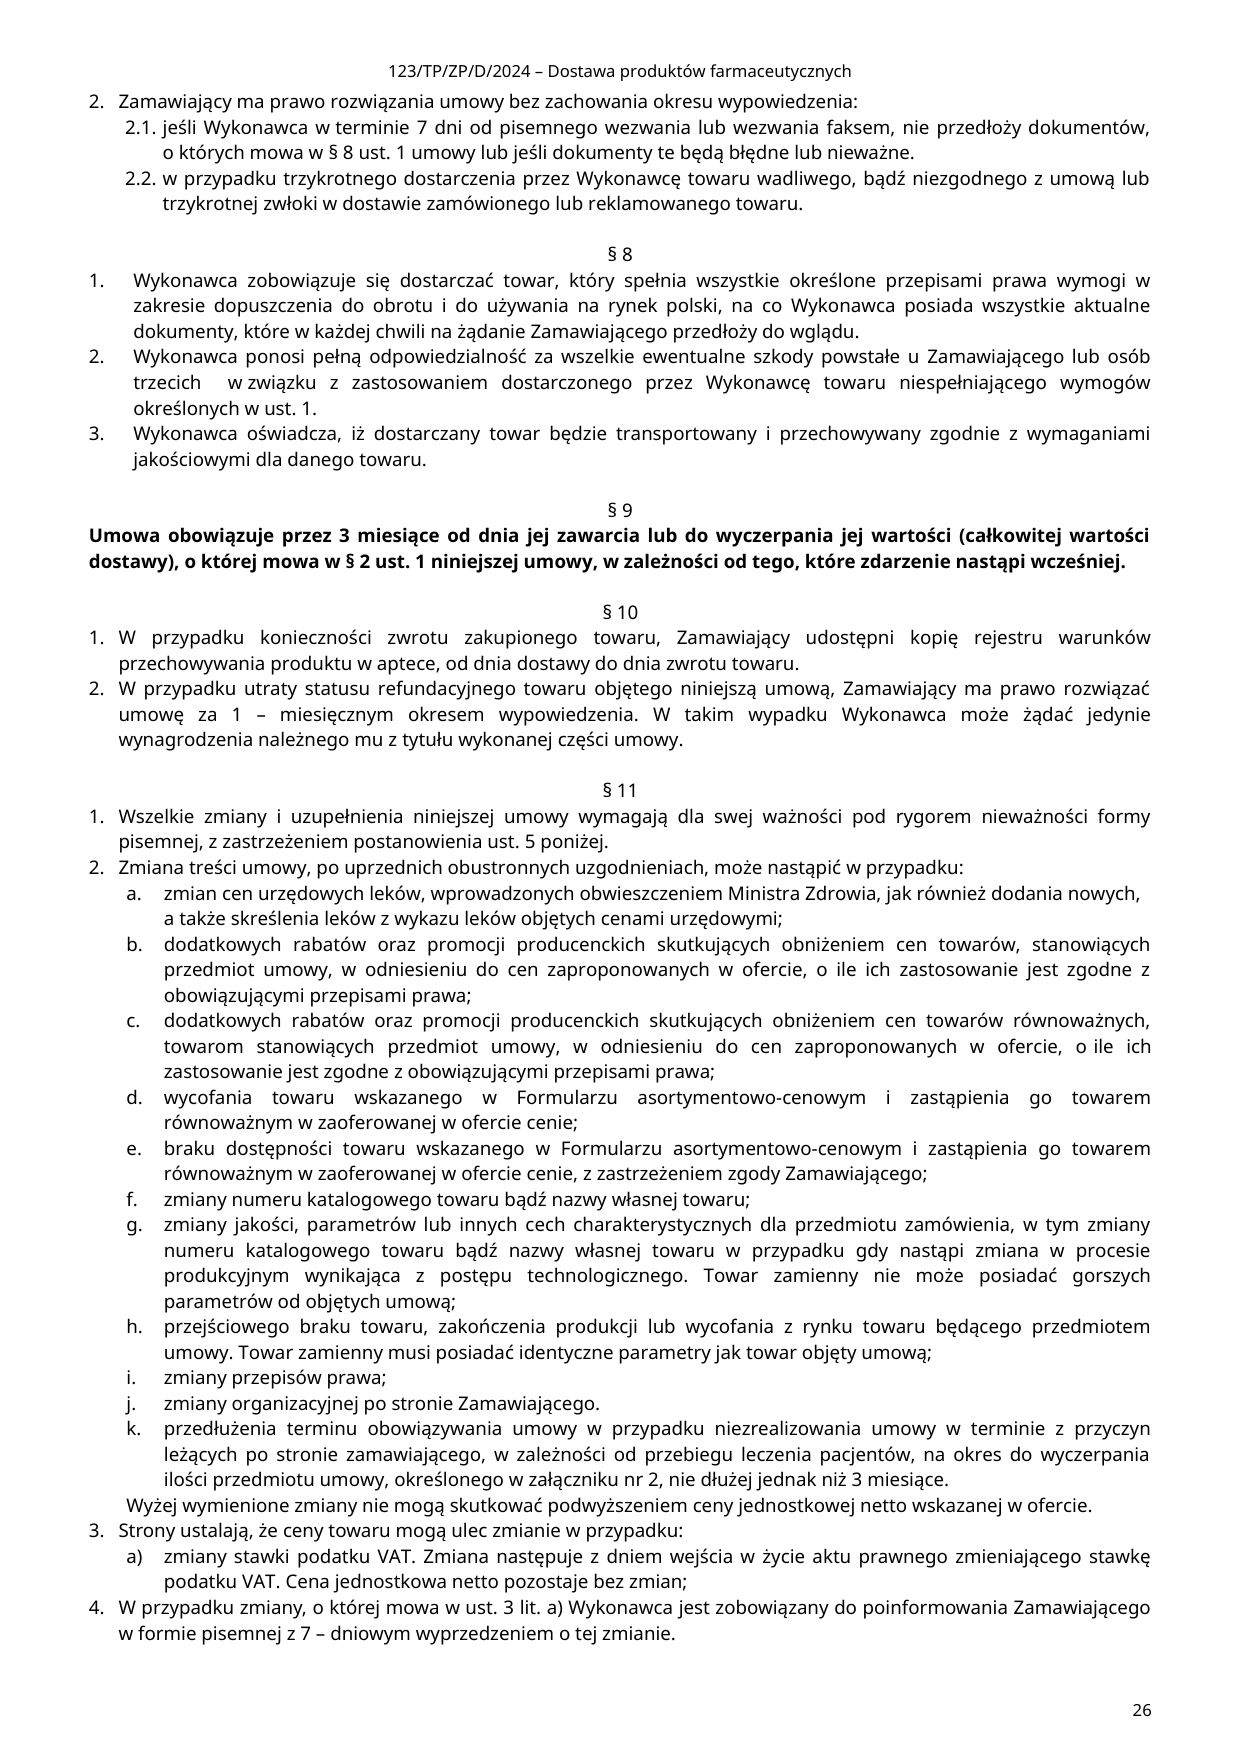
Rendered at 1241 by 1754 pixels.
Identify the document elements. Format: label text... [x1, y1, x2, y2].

text Wyżej wymienione zmiany nie mogą skutkować podwyższeniem ceny jednostkowej netto wskazanej w ofercie. [126, 1492, 1152, 1518]
text § 8 [89, 242, 1152, 267]
list Zamawiający ma prawo rozwiązania umowy bez zachowania okresu wypowiedzenia: [89, 89, 1152, 114]
list wycofania towaru wskazanego w Formularzu asortymentowo-cenowym i zastąpienia go towarem równoważnym w zaoferowanej w ofercie cenie; [126, 1084, 1152, 1135]
list Zmiana treści umowy, po uprzednich obustronnych uzgodnieniach, może nastąpić w przypadku: [89, 854, 1152, 880]
list zmiany jakości, parametrów lub innych cech charakterystycznych dla przedmiotu zamówienia, w tym zmiany numeru katalogowego towaru bądź nazwy własnej towaru w przypadku gdy nastąpi zmiana w procesie produkcyjnym wynikająca z postępu technologicznego. Towar zamienny nie może posiadać gorszych parametrów od objętych umową; [126, 1212, 1152, 1314]
list przedłużenia terminu obowiązywania umowy w przypadku niezrealizowania umowy w terminie z przyczyn leżących po stronie zamawiającego, w zależności od przebiegu leczenia pacjentów, na okres do wyczerpania ilości przedmiotu umowy, określonego w załączniku nr 2, nie dłużej jednak niż 3 miesiące. [126, 1416, 1152, 1492]
text § 9 [89, 497, 1152, 522]
list Strony ustalają, że ceny towaru mogą ulec zmianie w przypadku: [89, 1518, 1152, 1543]
list przejściowego braku towaru, zakończenia produkcji lub wycofania z rynku towaru będącego przedmiotem umowy. Towar zamienny musi posiadać identyczne parametry jak towar objęty umową; [126, 1314, 1152, 1365]
text Umowa obowiązuje przez 3 miesiące od dnia jej zawarcia lub do wyczerpania jej wartości (całkowitej wartości dostawy), o której mowa w § 2 ust. 1 niniejszej umowy, w zależności od tego, które zdarzenie nastąpi wcześniej. [89, 522, 1152, 573]
list zmian cen urzędowych leków, wprowadzonych obwieszczeniem Ministra Zdrowia, jak również dodania nowych, a także skreślenia leków z wykazu leków objętych cenami urzędowymi; [126, 880, 1152, 931]
list zmiany przepisów prawa; [126, 1365, 1152, 1390]
text § 11 [89, 778, 1152, 803]
list Wykonawca zobowiązuje się dostarczać towar, który spełnia wszystkie określone przepisami prawa wymogi w zakresie dopuszczenia do obrotu i do używania na rynek polski, na co Wykonawca posiada wszystkie aktualne dokumenty, które w każdej chwili na żądanie Zamawiającego przedłoży do wglądu. [89, 267, 1152, 344]
list dodatkowych rabatów oraz promocji producenckich skutkujących obniżeniem cen towarów równoważnych, towarom stanowiących przedmiot umowy, w odniesieniu do cen zaproponowanych w ofercie, o ile ich zastosowanie jest zgodne z obowiązującymi przepisami prawa; [126, 1007, 1152, 1084]
list W przypadku utraty statusu refundacyjnego towaru objętego niniejszą umową, Zamawiający ma prawo rozwiązać umowę za 1 – miesięcznym okresem wypowiedzenia. W takim wypadku Wykonawca może żądać jedynie wynagrodzenia należnego mu z tytułu wykonanej części umowy. [89, 676, 1152, 752]
list W przypadku konieczności zwrotu zakupionego towaru, Zamawiający udostępni kopię rejestru warunków przechowywania produktu w aptece, od dnia dostawy do dnia zwrotu towaru. [89, 624, 1152, 676]
list w przypadku trzykrotnego dostarczenia przez Wykonawcę towaru wadliwego, bądź niezgodnego z umową lub trzykrotnej zwłoki w dostawie zamówionego lub reklamowanego towaru. [125, 165, 1152, 216]
list Wykonawca ponosi pełną odpowiedzialność za wszelkie ewentualne szkody powstałe u Zamawiającego lub osób trzecich w związku z zastosowaniem dostarczonego przez Wykonawcę towaru niespełniającego wymogów określonych w ust. 1. [89, 344, 1152, 420]
list zmiany organizacyjnej po stronie Zamawiającego. [126, 1390, 1152, 1416]
text § 10 [89, 599, 1152, 624]
list zmiany numeru katalogowego towaru bądź nazwy własnej towaru; [126, 1186, 1152, 1212]
list W przypadku zmiany, o której mowa w ust. 3 lit. a) Wykonawca jest zobowiązany do poinformowania Zamawiającego w formie pisemnej z 7 – dniowym wyprzedzeniem o tej zmianie. [89, 1594, 1152, 1645]
list Wykonawca oświadcza, iż dostarczany towar będzie transportowany i przechowywany zgodnie z wymaganiami jakościowymi dla danego towaru. [89, 420, 1152, 471]
list jeśli Wykonawca w terminie 7 dni od pisemnego wezwania lub wezwania faksem, nie przedłoży dokumentów, o których mowa w § 8 ust. 1 umowy lub jeśli dokumenty te będą błędne lub nieważne. [125, 114, 1152, 165]
list braku dostępności towaru wskazanego w Formularzu asortymentowo-cenowym i zastąpienia go towarem równoważnym w zaoferowanej w ofercie cenie, z zastrzeżeniem zgody Zamawiającego; [126, 1135, 1152, 1186]
list Wszelkie zmiany i uzupełnienia niniejszej umowy wymagają dla swej ważności pod rygorem nieważności formy pisemnej, z zastrzeżeniem postanowienia ust. 5 poniżej. [89, 803, 1152, 854]
list zmiany stawki podatku VAT. Zmiana następuje z dniem wejścia w życie aktu prawnego zmieniającego stawkę podatku VAT. Cena jednostkowa netto pozostaje bez zmian; [126, 1543, 1152, 1594]
list dodatkowych rabatów oraz promocji producenckich skutkujących obniżeniem cen towarów, stanowiących przedmiot umowy, w odniesieniu do cen zaproponowanych w ofercie, o ile ich zastosowanie jest zgodne z obowiązującymi przepisami prawa; [126, 931, 1152, 1007]
